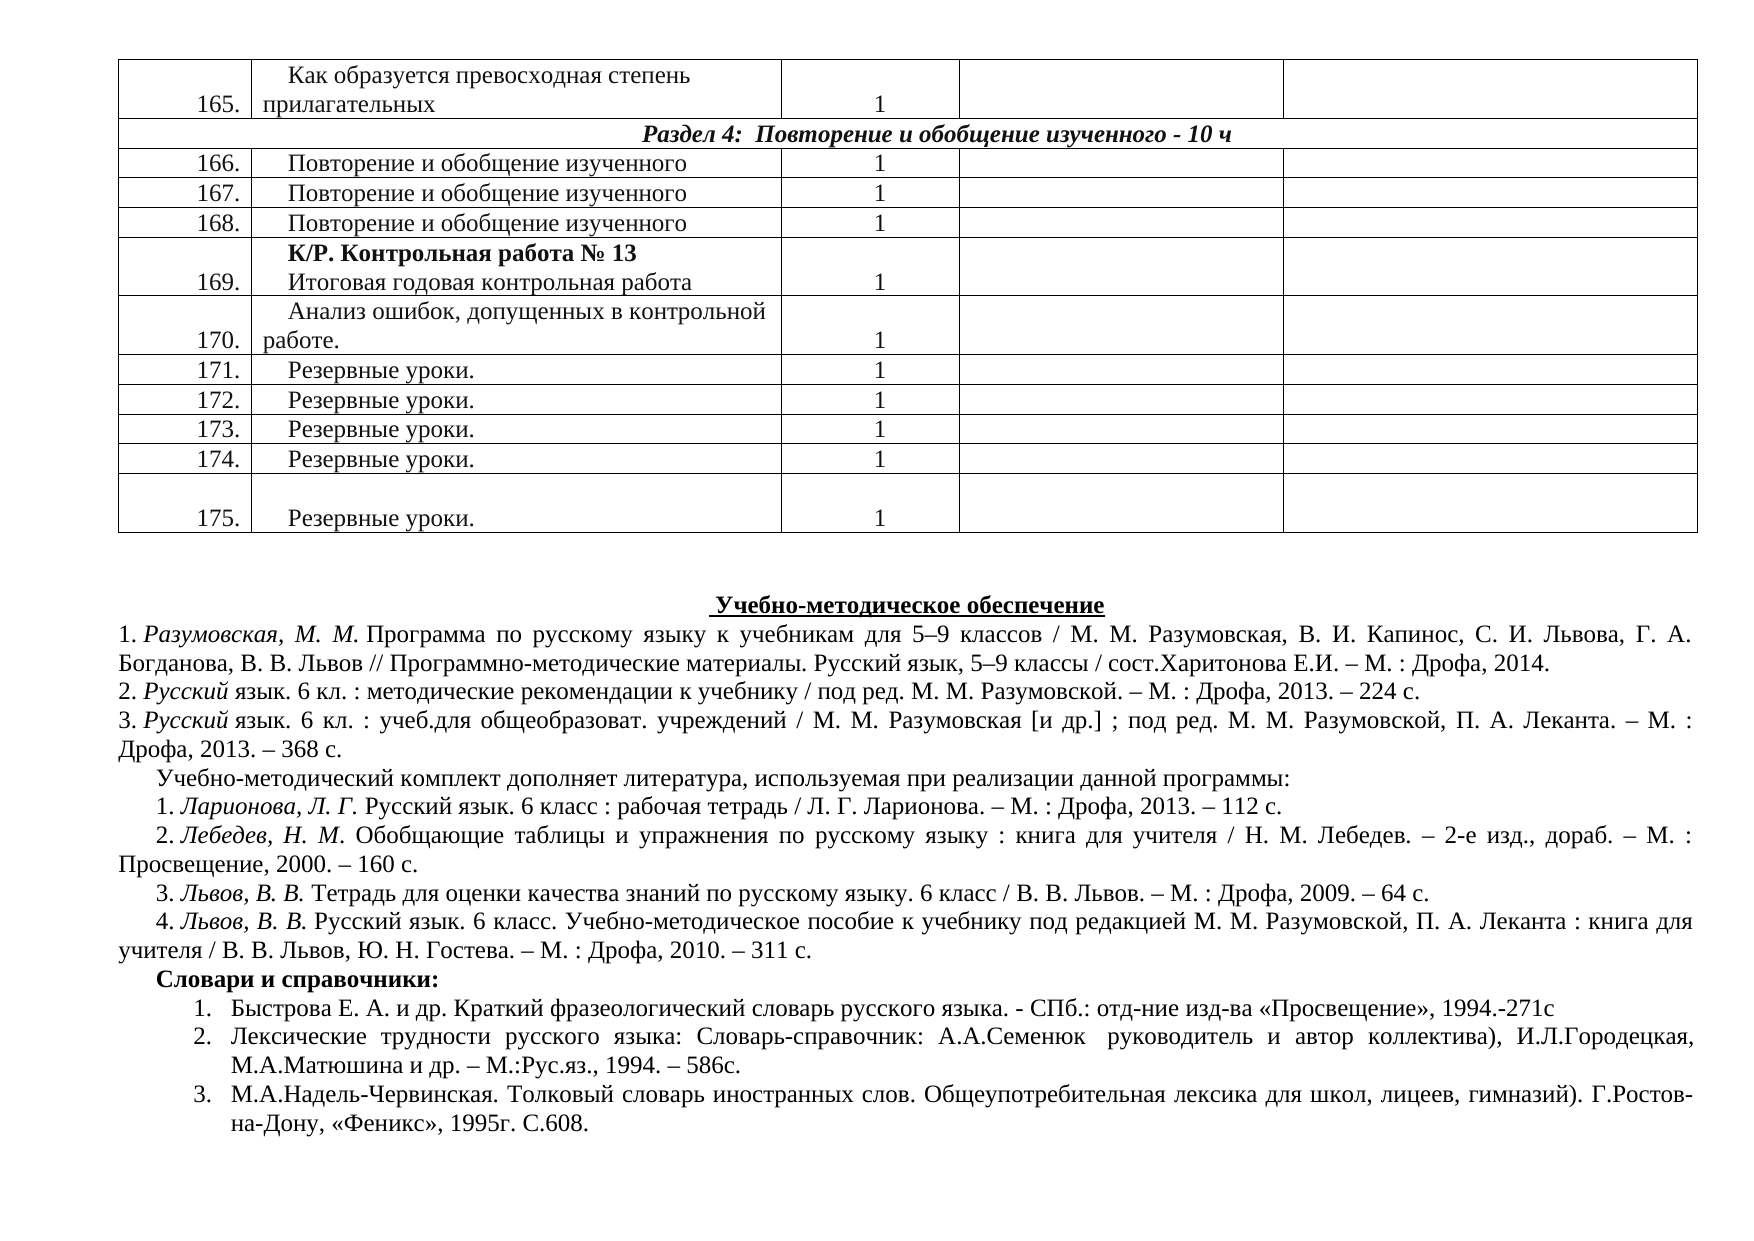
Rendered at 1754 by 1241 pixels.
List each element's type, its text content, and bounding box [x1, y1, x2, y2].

table_cell 172. [119, 385, 251, 413]
table_cell [960, 385, 1283, 413]
table_cell Резервные уроки. [252, 355, 781, 384]
table_cell 165. [119, 60, 251, 118]
table_cell Как образуется превосходная степень прилагательных [252, 60, 781, 118]
table_cell [960, 178, 1283, 207]
table_cell [960, 415, 1283, 443]
table_cell 175. [119, 474, 251, 532]
table_cell 173. [119, 415, 251, 443]
table_cell 1 [782, 355, 959, 384]
table_cell 1 [782, 238, 959, 295]
table_cell 169. [119, 238, 251, 295]
table_cell [1284, 474, 1697, 532]
table_cell 1 [782, 296, 959, 354]
table_cell 1 [782, 474, 959, 532]
table_cell 168. [119, 208, 251, 237]
table_cell 1 [782, 415, 959, 443]
table_cell [960, 60, 1283, 118]
table_cell [1284, 444, 1697, 473]
text Учебно-методический комплект дополняет литература, используемая при реализации данной программы: [118, 763, 1695, 791]
text 1. Ларионова, Л. Г. Русский язык. 6 класс : рабочая тетрадь / Л. Г. Ларионова. – М. : Дрофа, 2013. – 112 с. [118, 791, 1695, 820]
table_cell Резервные уроки. [252, 474, 781, 532]
table_cell 1 [782, 178, 959, 207]
table_cell 170. [119, 296, 251, 354]
table_cell [1284, 296, 1697, 354]
table_cell [1284, 415, 1697, 443]
text 1. Разумовская, М. М. Программа по русскому языку к учебникам для 5–9 классов / М. М. Разумовская, В. И. Капинос, С. И. Львова, Г. А. Богданова, В. В. Львов // Программно-методические материалы. Русский язык, 5–9 классы / сост.Харитонова Е.И. – М. : Дрофа, 2014. [118, 619, 1695, 676]
text Словари и справочники: [156, 964, 1695, 993]
table_cell [960, 208, 1283, 237]
text 2. Лебедев, Н. М. Обобщающие таблицы и упражнения по русскому языку : книга для учителя / Н. М. Лебедев. – 2-е изд., дораб. – М. : Просвещение, 2000. – 160 с. [118, 820, 1695, 878]
table_cell Повторение и обобщение изученного [252, 208, 781, 237]
table_cell 167. [119, 178, 251, 207]
table_cell [1284, 208, 1697, 237]
text 3. Русский язык. 6 кл. : учеб.для общеобразоват. учреждений / М. М. Разумовская [и др.] ; под ред. М. М. Разумовской, П. А. Леканта. – М. : Дрофа, 2013. – 368 с. [118, 705, 1695, 763]
table_cell 171. [119, 355, 251, 384]
table_cell Анализ ошибок, допущенных в контрольной работе. [252, 296, 781, 354]
table_cell 1 [782, 149, 959, 177]
table_cell [960, 238, 1283, 295]
table_cell [1284, 60, 1697, 118]
table_cell [1284, 178, 1697, 207]
table_cell 166. [119, 149, 251, 177]
table_cell Повторение и обобщение изученного [252, 178, 781, 207]
table_cell Резервные уроки. [252, 444, 781, 473]
table_cell [960, 296, 1283, 354]
table_cell [960, 355, 1283, 384]
list М.А.Надель-Червинская. Толковый словарь иностранных слов. Общеупотребительная лексика для школ, лицеев, гимназий). Г.Ростов-на-Дону, «Феникс», 1995г. С.608. [193, 1079, 1695, 1136]
table_cell 1 [782, 444, 959, 473]
table_cell [960, 474, 1283, 532]
table_cell 1 [782, 60, 959, 118]
text 2. Русский язык. 6 кл. : методические рекомендации к учебнику / под ред. М. М. Разумовской. – М. : Дрофа, 2013. – 224 с. [118, 676, 1695, 705]
table_cell [960, 149, 1283, 177]
table_cell 1 [782, 208, 959, 237]
table_cell Раздел 4: Повторение и обобщение изученного - 10 ч [119, 119, 1697, 147]
text Учебно-методическое обеспечение [118, 590, 1695, 619]
table_cell Резервные уроки. [252, 415, 781, 443]
table_cell К/Р. Контрольная работа № 13 Итоговая годовая контрольная работа [252, 238, 781, 295]
table_cell 174. [119, 444, 251, 473]
text 3. Львов, В. В. Тетрадь для оценки качества знаний по русскому языку. 6 класс / В. В. Львов. – М. : Дрофа, 2009. – 64 с. [118, 878, 1695, 906]
list Быстрова Е. А. и др. Краткий фразеологический словарь русского языка. - СПб.: отд-ние изд-ва «Просвещение», 1994.-271с [193, 993, 1695, 1021]
table_cell [1284, 385, 1697, 413]
table_cell Повторение и обобщение изученного [252, 149, 781, 177]
table_cell 1 [782, 385, 959, 413]
table_cell Резервные уроки. [252, 385, 781, 413]
table_cell [960, 444, 1283, 473]
table_cell [1284, 238, 1697, 295]
text 4. Львов, В. В. Русский язык. 6 класс. Учебно-методическое пособие к учебнику под редакцией М. М. Разумовской, П. А. Леканта : книга для учителя / В. В. Львов, Ю. Н. Гостева. – М. : Дрофа, 2010. – 311 с. [118, 906, 1695, 964]
table_cell [1284, 355, 1697, 384]
table_cell [1284, 149, 1697, 177]
list Лексические трудности русского языка: Словарь-справочник: А.А.Семенюк руководитель и автор коллектива), И.Л.Городецкая, М.А.Матюшина и др. – М.:Рус.яз., 1994. – 586с. [193, 1021, 1695, 1079]
